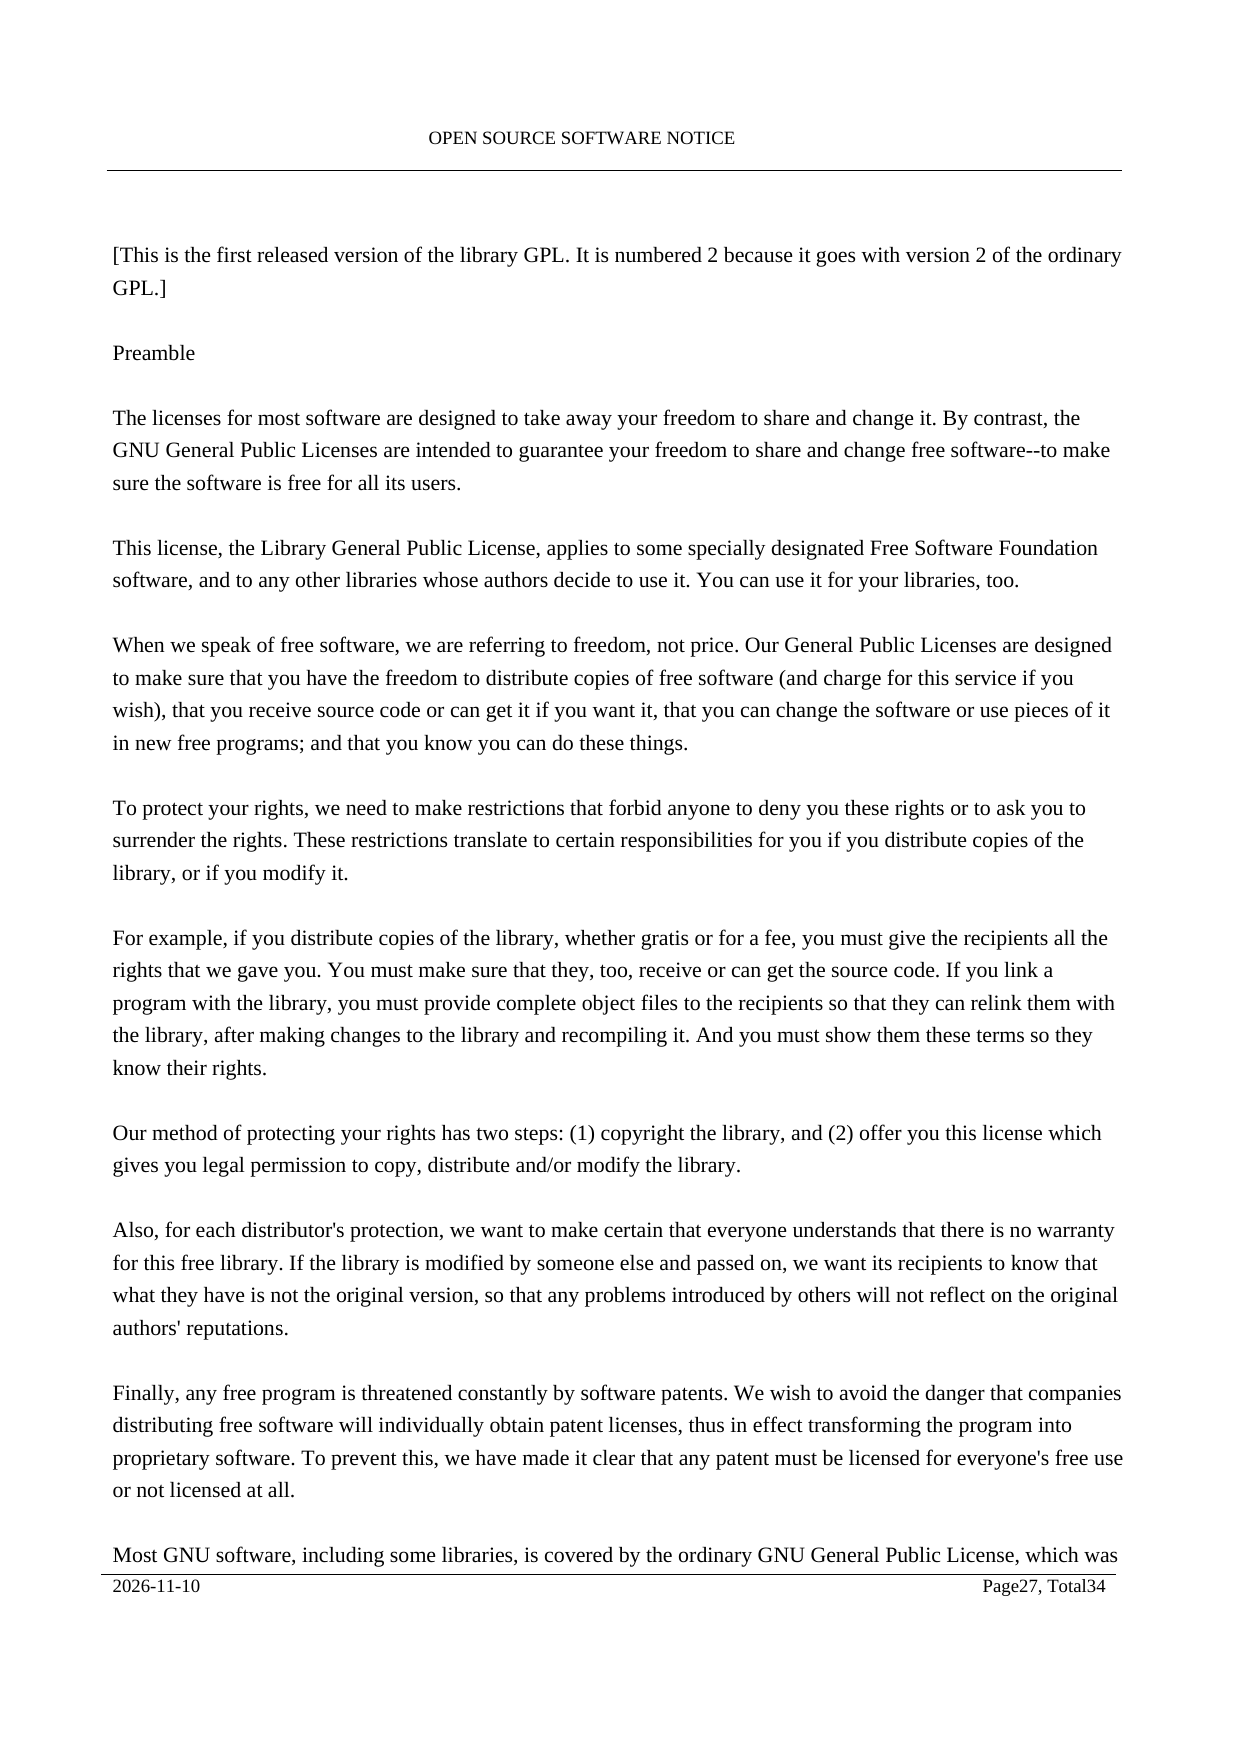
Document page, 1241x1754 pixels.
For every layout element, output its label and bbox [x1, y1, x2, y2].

text [112, 206, 1128, 1571]
